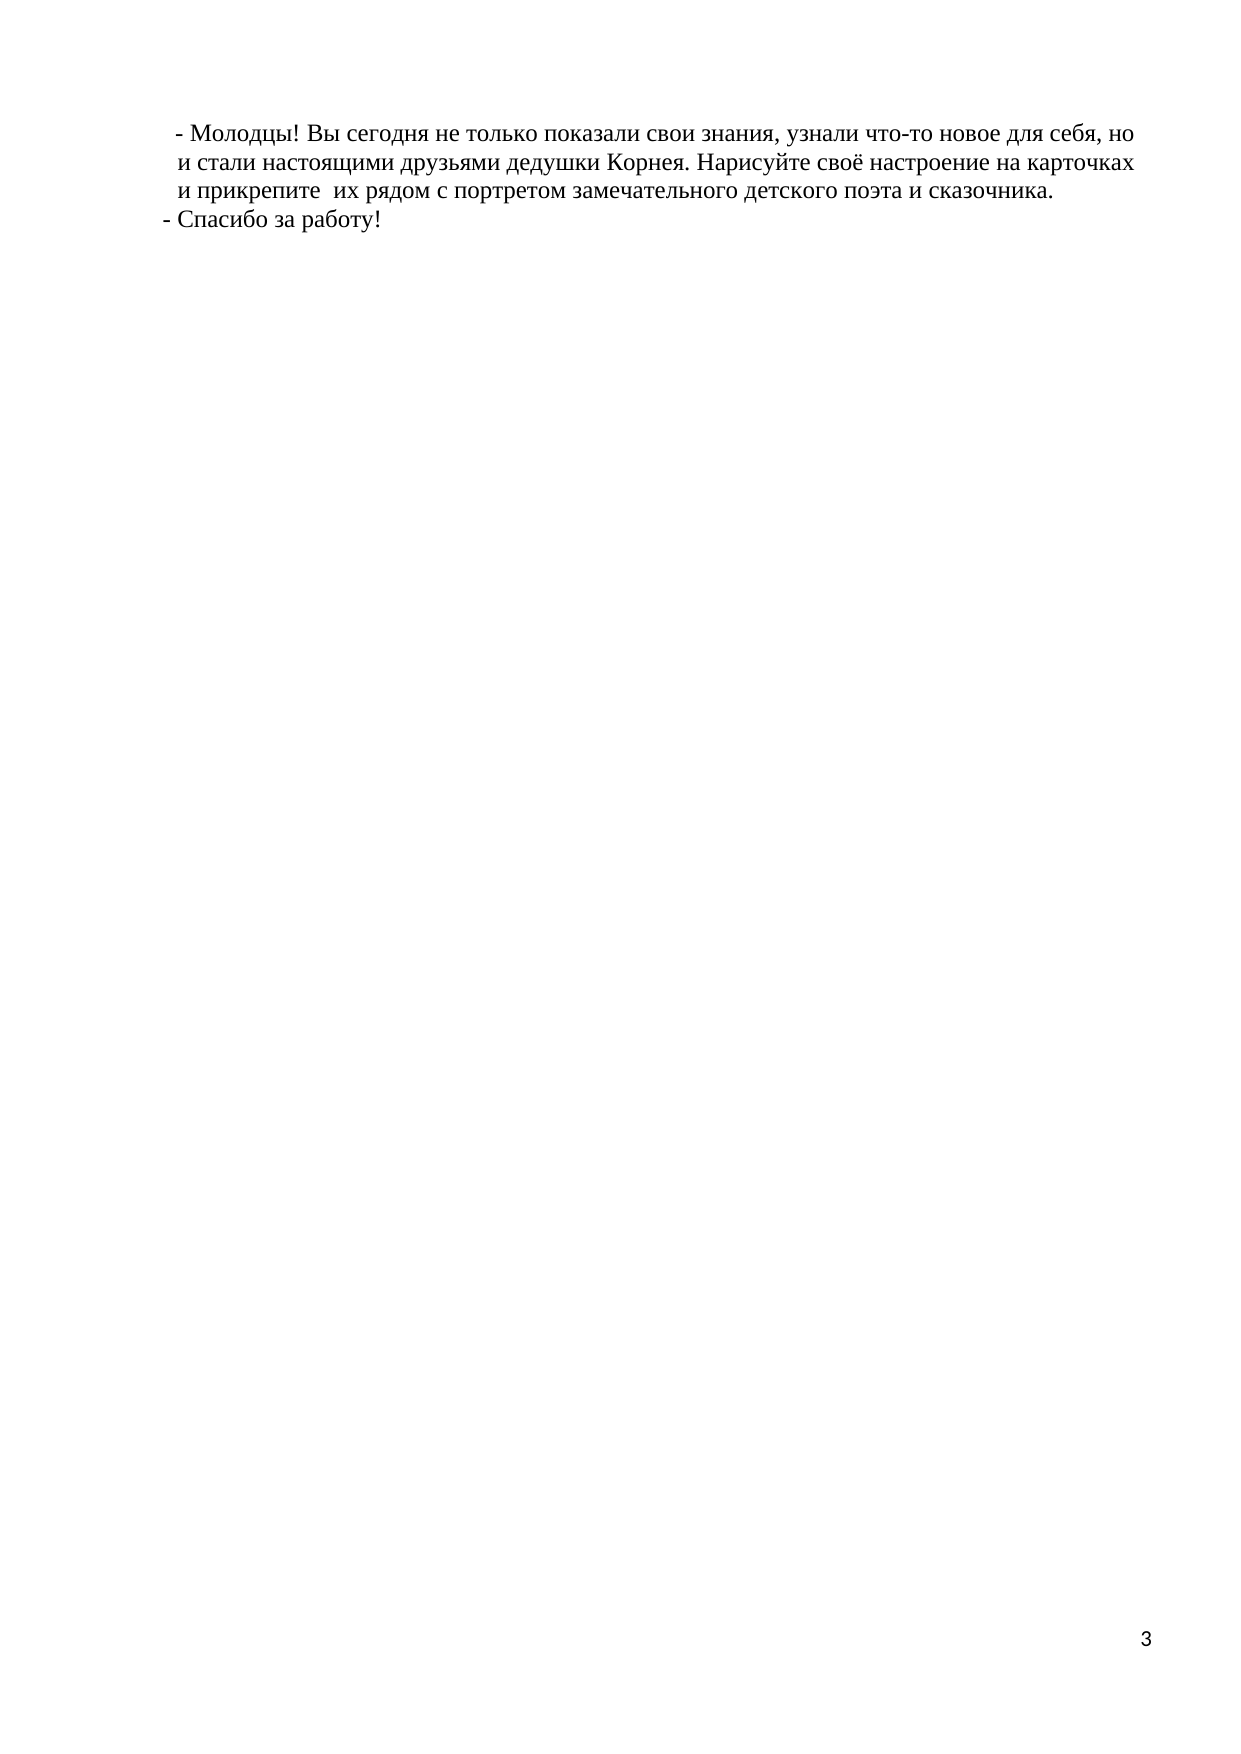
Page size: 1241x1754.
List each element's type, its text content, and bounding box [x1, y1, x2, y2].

text - Молодцы! Вы сегодня не только показали свои знания, узнали что-то новое для себя, но и стали настоящими друзьями дедушки Корнея. Нарисуйте своё настроение на карточках и прикрепите их рядом с портретом замечательного детского поэта и сказочника. [162, 118, 1152, 204]
text - Спасибо за работу! [162, 204, 1152, 233]
